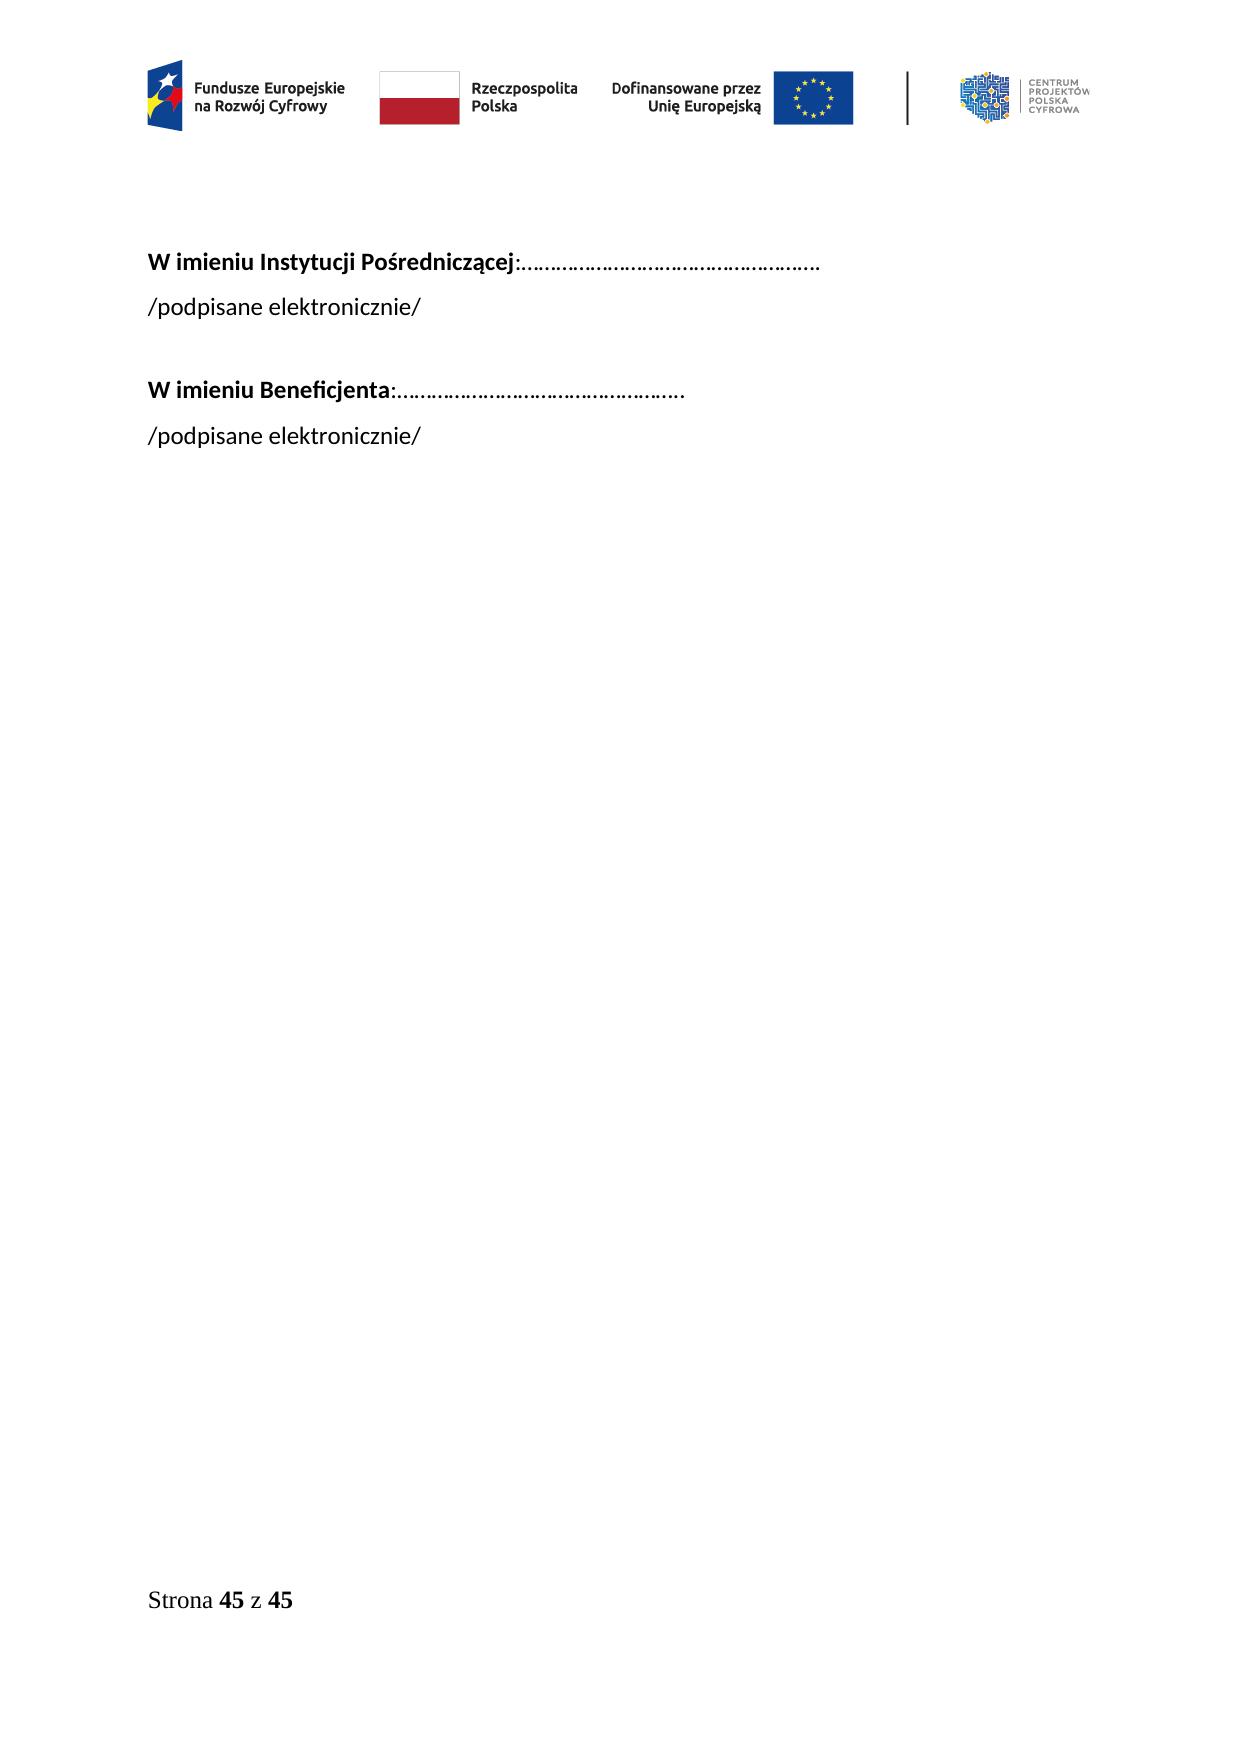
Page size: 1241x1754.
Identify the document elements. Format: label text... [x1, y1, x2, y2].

text W imieniu Instytucji Pośredniczącej:……………………………………………. /podpisane elektronicznie/ [148, 246, 1093, 322]
picture [147, 60, 1090, 131]
text W imieniu Beneficjenta:………………………………………….. /podpisane elektronicznie/ [148, 375, 1093, 451]
